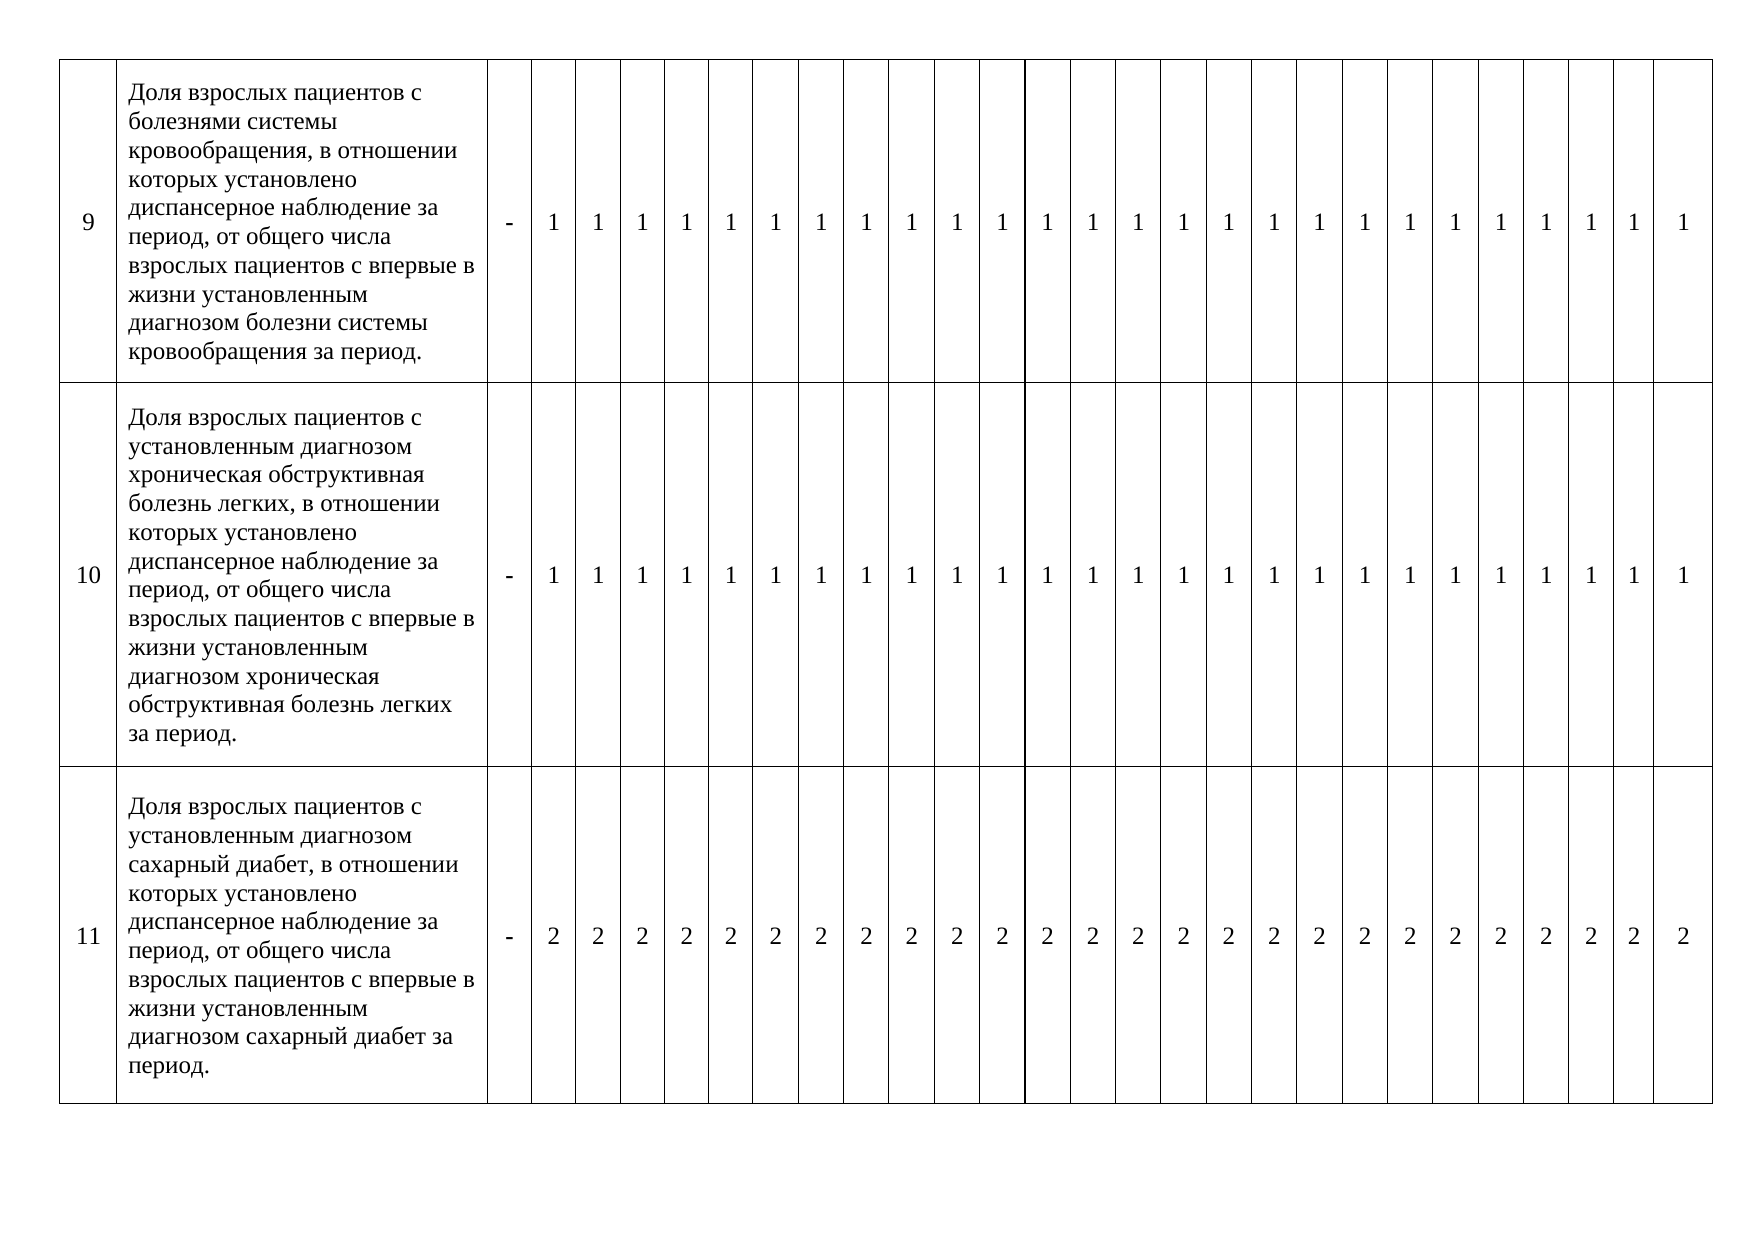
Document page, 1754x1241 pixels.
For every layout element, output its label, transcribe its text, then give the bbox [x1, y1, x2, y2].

table_cell Доля взрослых пациентов с установленным диагнозом сахарный диабет, в отношении которых установлено диспансерное наблюдение за период, от общего числа взрослых пациентов с впервые в жизни установленным диагнозом сахарный диабет за период. [117, 767, 487, 1103]
table_cell Доля взрослых пациентов с болезнями системы кровообращения, в отношении которых установлено диспансерное наблюдение за период, от общего числа взрослых пациентов с впервые в жизни установленным диагнозом болезни системы кровообращения за период. [117, 60, 487, 382]
table_cell 2 [1524, 767, 1568, 1103]
table_cell 2 [1161, 767, 1206, 1103]
table_cell 1 [1433, 60, 1478, 382]
table_cell 2 [1654, 767, 1712, 1103]
table_cell 1 [889, 383, 934, 766]
table_cell 1 [709, 60, 752, 382]
table_cell 1 [1654, 383, 1712, 766]
table_cell 1 [665, 60, 708, 382]
table_cell 1 [844, 383, 888, 766]
table_cell 1 [1479, 60, 1523, 382]
table_cell 2 [621, 767, 664, 1103]
table_cell 2 [889, 767, 934, 1103]
table_cell 1 [753, 60, 798, 382]
table_cell 2 [1207, 767, 1251, 1103]
table_cell 1 [753, 383, 798, 766]
table_cell 2 [1433, 767, 1478, 1103]
table_cell 1 [1161, 60, 1206, 382]
table_cell 1 [935, 60, 979, 382]
table_cell 1 [1343, 383, 1387, 766]
table_cell 1 [621, 60, 664, 382]
table_cell 1 [1207, 60, 1251, 382]
table_cell 2 [1071, 767, 1115, 1103]
table_cell 1 [980, 383, 1024, 766]
table_cell 1 [1297, 60, 1342, 382]
table_cell 2 [1026, 767, 1070, 1103]
table_cell 2 [709, 767, 752, 1103]
table_cell 1 [799, 60, 843, 382]
table_cell 1 [576, 60, 620, 382]
table_cell 1 [532, 60, 575, 382]
table_cell 1 [1388, 60, 1432, 382]
table_cell 2 [799, 767, 843, 1103]
table_cell 1 [799, 383, 843, 766]
table_cell - [488, 60, 531, 382]
table_cell 1 [1524, 383, 1568, 766]
table_cell 2 [753, 767, 798, 1103]
table_cell - [488, 383, 531, 766]
table_cell 1 [889, 60, 934, 382]
table_cell 2 [935, 767, 979, 1103]
table_cell 1 [621, 383, 664, 766]
table_cell 1 [1569, 383, 1613, 766]
table_cell 1 [1161, 383, 1206, 766]
table_cell 1 [576, 383, 620, 766]
table_cell 1 [1026, 60, 1070, 382]
table_cell 1 [1614, 383, 1653, 766]
table_cell 1 [844, 60, 888, 382]
table_cell 1 [1388, 383, 1432, 766]
table_cell 1 [935, 383, 979, 766]
table_cell 1 [1116, 60, 1160, 382]
table_cell 1 [1654, 60, 1712, 382]
table_cell 2 [844, 767, 888, 1103]
table_cell 1 [1343, 60, 1387, 382]
table_cell 1 [665, 383, 708, 766]
table_cell - [488, 767, 531, 1103]
table_cell 9 [60, 60, 116, 382]
table_cell 11 [60, 767, 116, 1103]
table_cell 2 [532, 767, 575, 1103]
table_cell 1 [1614, 60, 1653, 382]
table_cell 1 [1071, 60, 1115, 382]
table_cell 1 [1252, 383, 1296, 766]
table_cell 1 [1071, 383, 1115, 766]
table_cell 1 [980, 60, 1024, 382]
table_cell 1 [1433, 383, 1478, 766]
table_cell 1 [1252, 60, 1296, 382]
table_cell 2 [1479, 767, 1523, 1103]
table_cell 2 [665, 767, 708, 1103]
table_cell 2 [1297, 767, 1342, 1103]
table_cell 2 [980, 767, 1024, 1103]
table_cell 2 [1388, 767, 1432, 1103]
table_cell 2 [1614, 767, 1653, 1103]
table_cell 1 [709, 383, 752, 766]
table_cell 2 [1569, 767, 1613, 1103]
table_cell 2 [1116, 767, 1160, 1103]
table_cell 1 [1479, 383, 1523, 766]
table_cell 1 [1297, 383, 1342, 766]
table_cell 2 [1343, 767, 1387, 1103]
table_cell 2 [576, 767, 620, 1103]
table_cell 1 [1524, 60, 1568, 382]
table_cell 1 [1116, 383, 1160, 766]
table_cell 1 [1207, 383, 1251, 766]
table_cell 1 [532, 383, 575, 766]
table_cell 10 [60, 383, 116, 766]
table_cell Доля взрослых пациентов с установленным диагнозом хроническая обструктивная болезнь легких, в отношении которых установлено диспансерное наблюдение за период, от общего числа взрослых пациентов с впервые в жизни установленным диагнозом хроническая обструктивная болезнь легких за период. [117, 383, 487, 766]
table_cell 1 [1569, 60, 1613, 382]
table_cell 1 [1026, 383, 1070, 766]
table_cell 2 [1252, 767, 1296, 1103]
